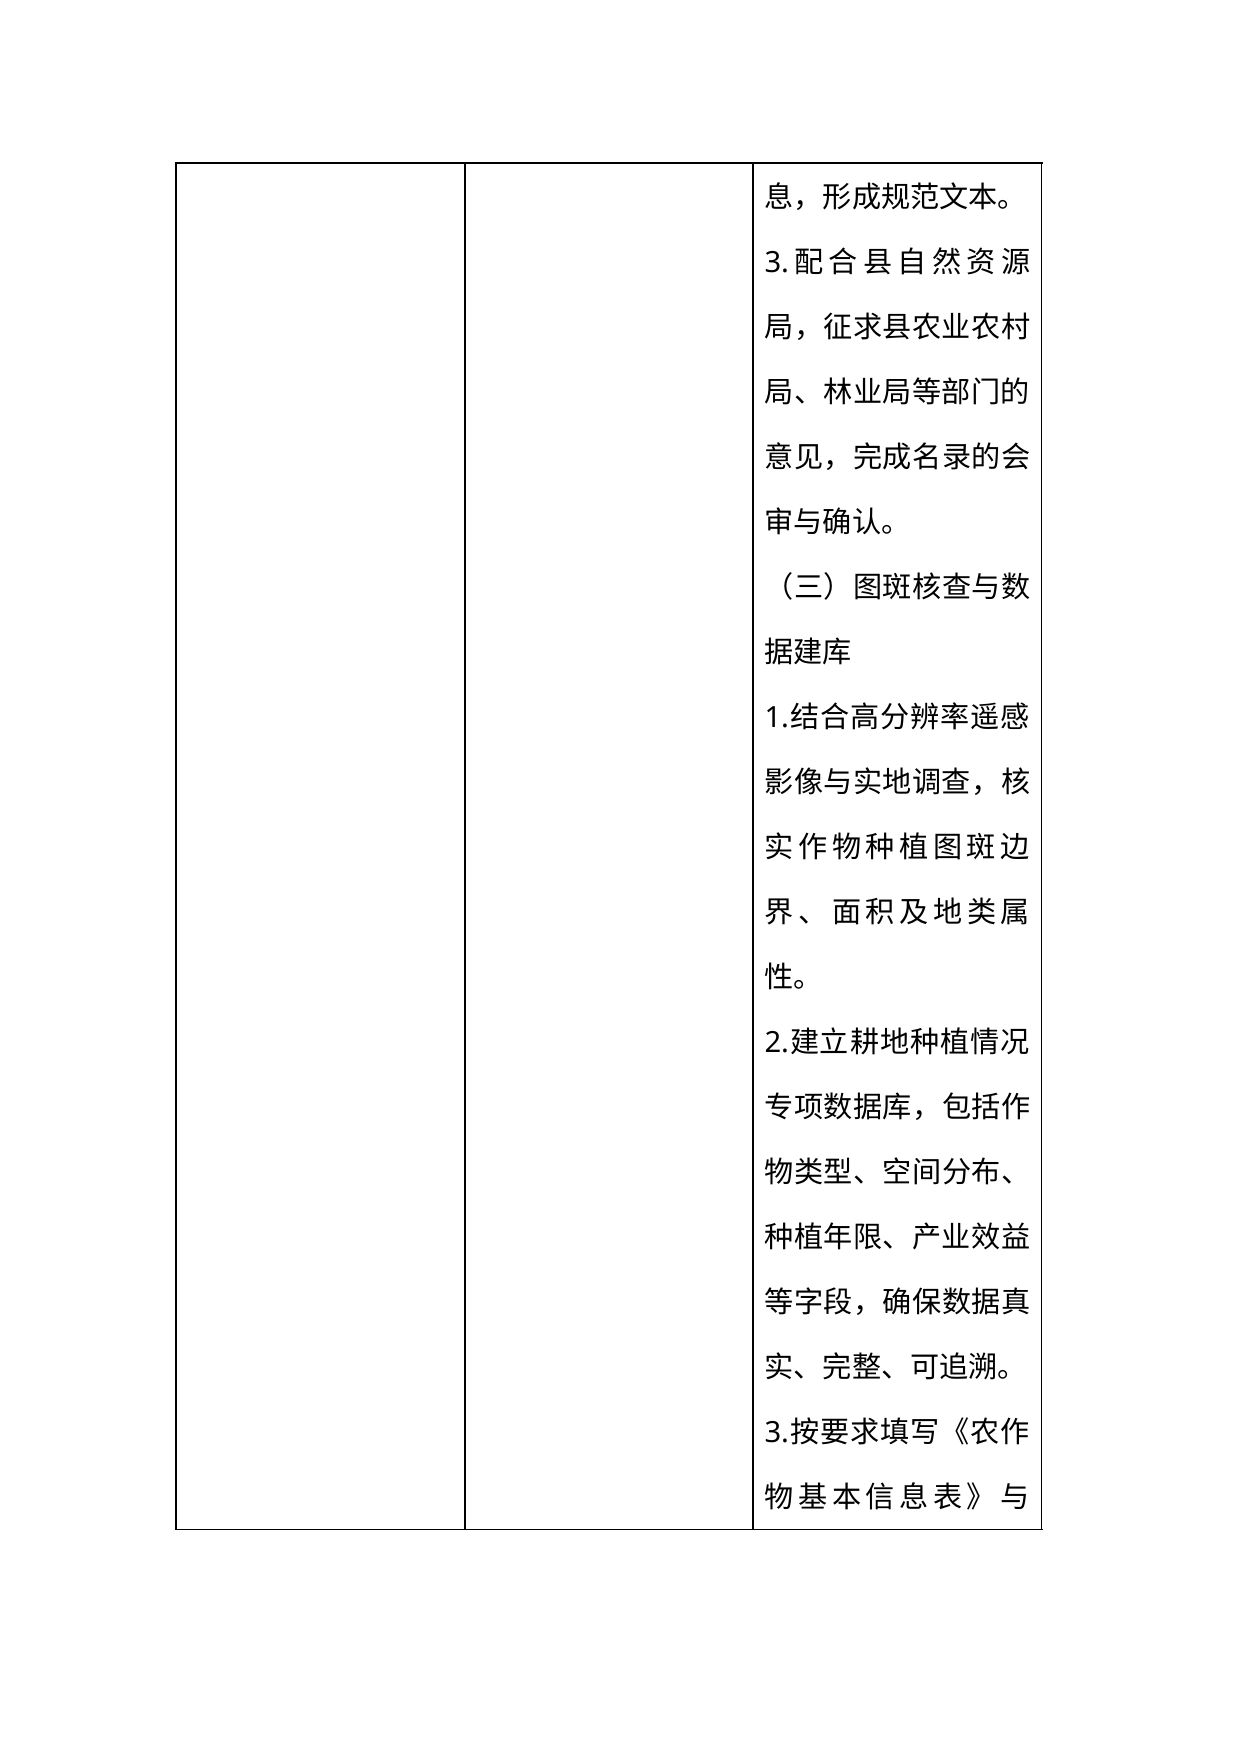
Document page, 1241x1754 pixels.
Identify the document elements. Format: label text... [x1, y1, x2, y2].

table_cell [466, 164, 752, 1528]
table_cell 1 [177, 164, 464, 1528]
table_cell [754, 164, 1041, 1528]
